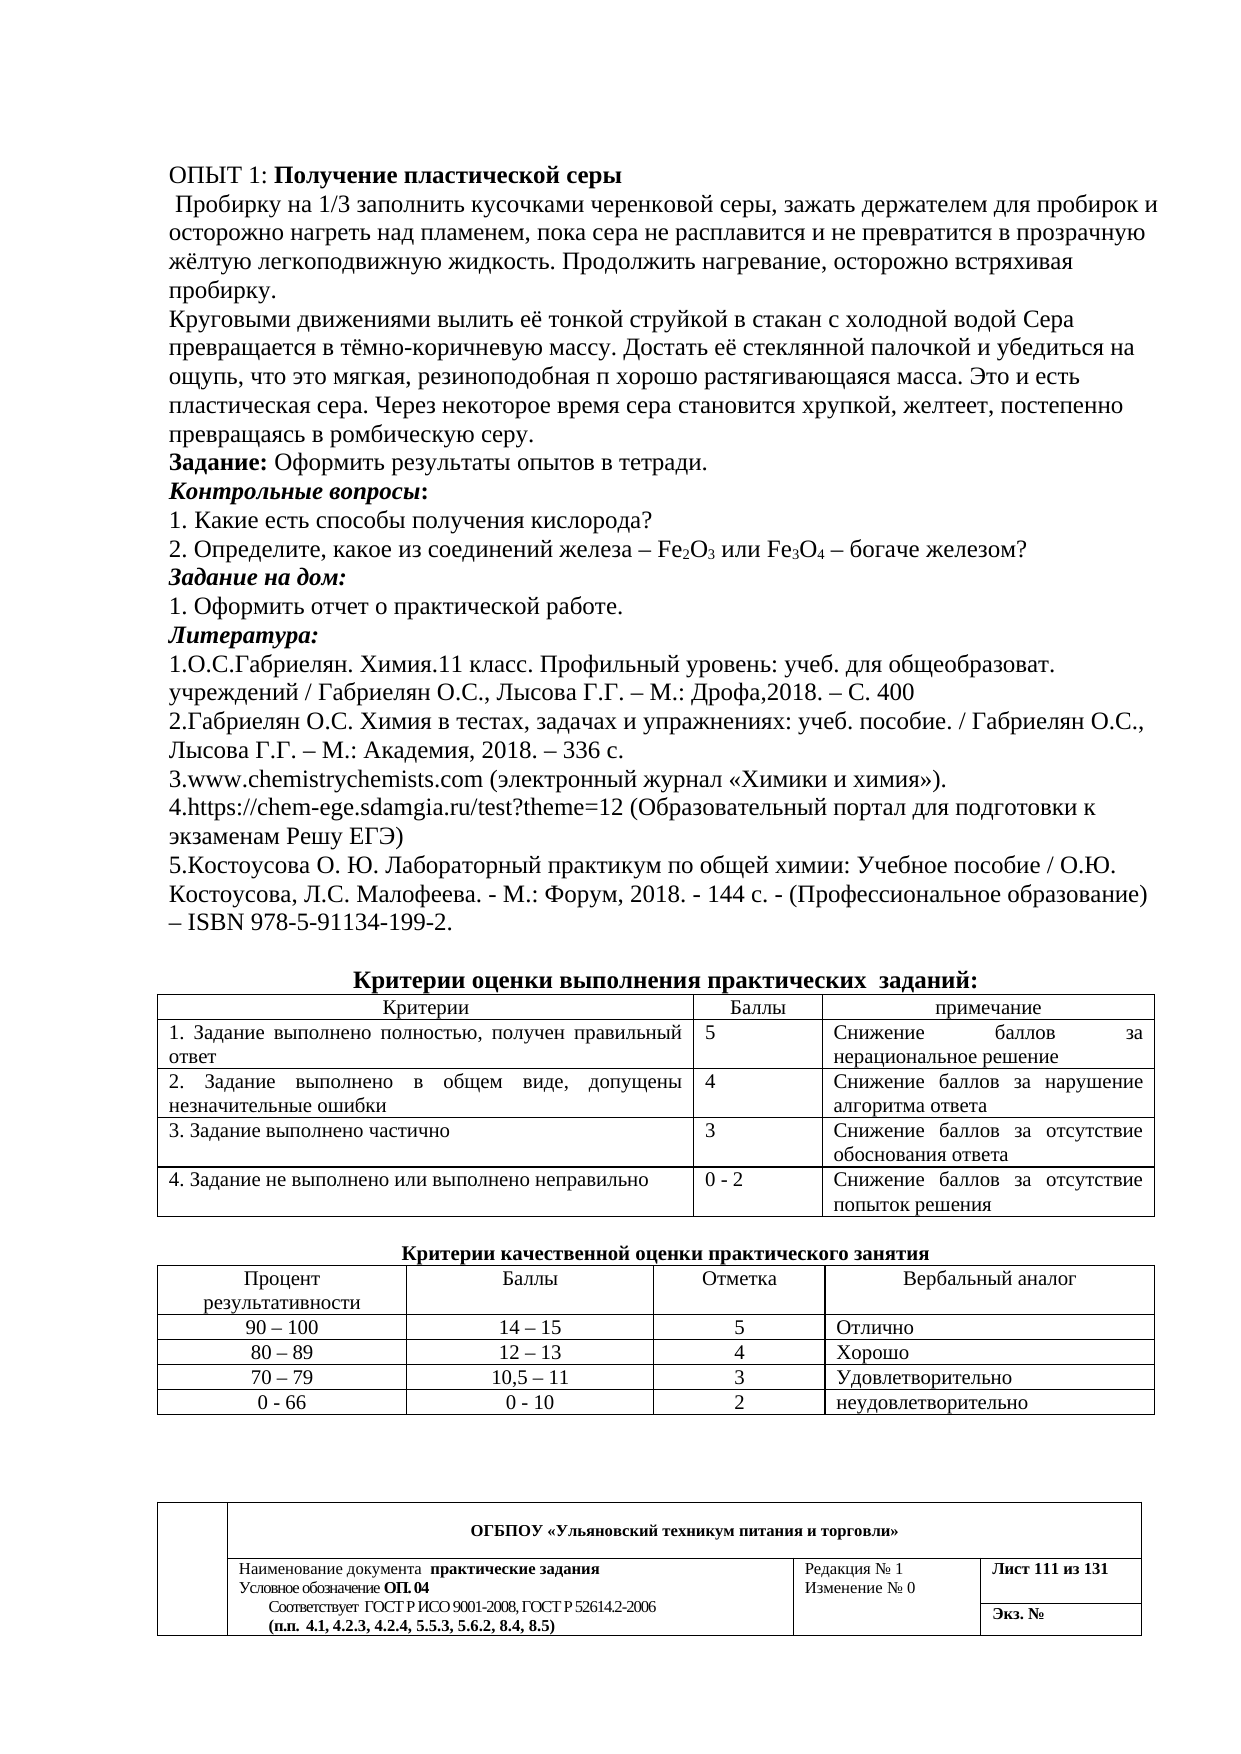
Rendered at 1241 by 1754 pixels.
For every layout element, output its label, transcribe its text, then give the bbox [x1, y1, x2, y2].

text 2. Определите, какое из соединений железа – Fe2О3 или Fe3О4 – богаче железом? [169, 534, 1162, 562]
text 1.О.С.Габриелян. Химия.11 класс. Профильный уровень: учеб. для общеобразоват. учреждений / Габриелян О.С., Лысова Г.Г. – М.: Дрофа,2018. – С. 400 [169, 649, 1162, 706]
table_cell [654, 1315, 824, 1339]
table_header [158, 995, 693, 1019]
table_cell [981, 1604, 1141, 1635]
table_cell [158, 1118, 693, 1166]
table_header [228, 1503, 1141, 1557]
text 1. Какие есть способы получения кислорода? [169, 505, 1162, 534]
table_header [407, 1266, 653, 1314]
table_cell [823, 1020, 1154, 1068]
text Задание: Оформить результаты опытов в тетради. [169, 447, 1162, 476]
text 2.Габриелян О.С. Химия в тестах, задачах и упражнениях: учеб. пособие. / Габриелян О.С., Лысова Г.Г. – М.: Академия, 2018. – 336 с. [169, 706, 1162, 764]
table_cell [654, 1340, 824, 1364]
text Контрольные вопросы: [169, 476, 1162, 505]
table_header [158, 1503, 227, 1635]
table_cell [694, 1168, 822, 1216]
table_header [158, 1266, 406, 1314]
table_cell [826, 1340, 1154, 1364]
text Критерии качественной оценки практического занятия [169, 1241, 1162, 1265]
text Задание на дом: [169, 562, 1162, 591]
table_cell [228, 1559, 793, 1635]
text Литература: [169, 620, 1162, 649]
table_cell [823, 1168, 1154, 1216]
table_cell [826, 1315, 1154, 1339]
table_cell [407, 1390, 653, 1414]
text Критерии оценки выполнения практических заданий: [169, 965, 1162, 994]
text Круговыми движениями вылить её тонкой струйкой в стакан с холодной водой Сера превращается в тёмно-коричневую массу. Достать её стеклянной палочкой и убедиться на ощупь, что это мягкая, резиноподобная п хорошо растягивающаяся масса. Это и есть пластическая сера. Через некоторое время сера становится хрупкой, желтеет, постепенно превращаясь в ромбическую серу. [169, 304, 1162, 447]
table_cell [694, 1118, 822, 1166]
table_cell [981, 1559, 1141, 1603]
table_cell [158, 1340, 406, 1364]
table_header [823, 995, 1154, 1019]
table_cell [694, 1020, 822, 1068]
text 4.https://chem-ege.sdamgia.ru/test?theme=12 (Образовательный портал для подготовки к экзаменам Решу ЕГЭ) [169, 792, 1162, 850]
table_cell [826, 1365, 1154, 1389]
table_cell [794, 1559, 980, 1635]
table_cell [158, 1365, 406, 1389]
text Пробирку на 1/3 заполнить кусочками черенковой серы, зажать держателем для пробирок и осторожно нагреть над пламенем, пока сера не расплавится и не превратится в прозрачную жёлтую легкоподвижную жидкость. Продолжить нагревание, осторожно встряхивая пробирку. [169, 189, 1162, 304]
text 5.Костоусова О. Ю. Лабораторный практикум по общей химии: Учебное пособие / О.Ю. Костоусова, Л.С. Малофеева. - М.: Форум, 2018. - 144 с. - (Профессиональное образование) – ISBN 978-5-91134-199-2. [169, 850, 1162, 936]
text 1. Оформить отчет о практической работе. [169, 591, 1162, 620]
text ОПЫТ 1: Получение пластической серы [169, 160, 1162, 189]
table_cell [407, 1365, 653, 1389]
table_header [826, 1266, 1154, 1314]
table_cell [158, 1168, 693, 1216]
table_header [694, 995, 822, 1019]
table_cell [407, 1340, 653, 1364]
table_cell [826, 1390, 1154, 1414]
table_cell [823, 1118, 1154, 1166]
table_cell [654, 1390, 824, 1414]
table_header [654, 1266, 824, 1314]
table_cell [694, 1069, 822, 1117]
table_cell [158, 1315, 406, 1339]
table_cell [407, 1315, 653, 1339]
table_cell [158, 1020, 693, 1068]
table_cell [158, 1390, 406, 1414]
text 3.www.chemistry­chemists.com (электронный журнал «Химики и химия»). [169, 764, 1162, 792]
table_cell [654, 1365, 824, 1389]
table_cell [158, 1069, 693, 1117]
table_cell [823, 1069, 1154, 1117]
